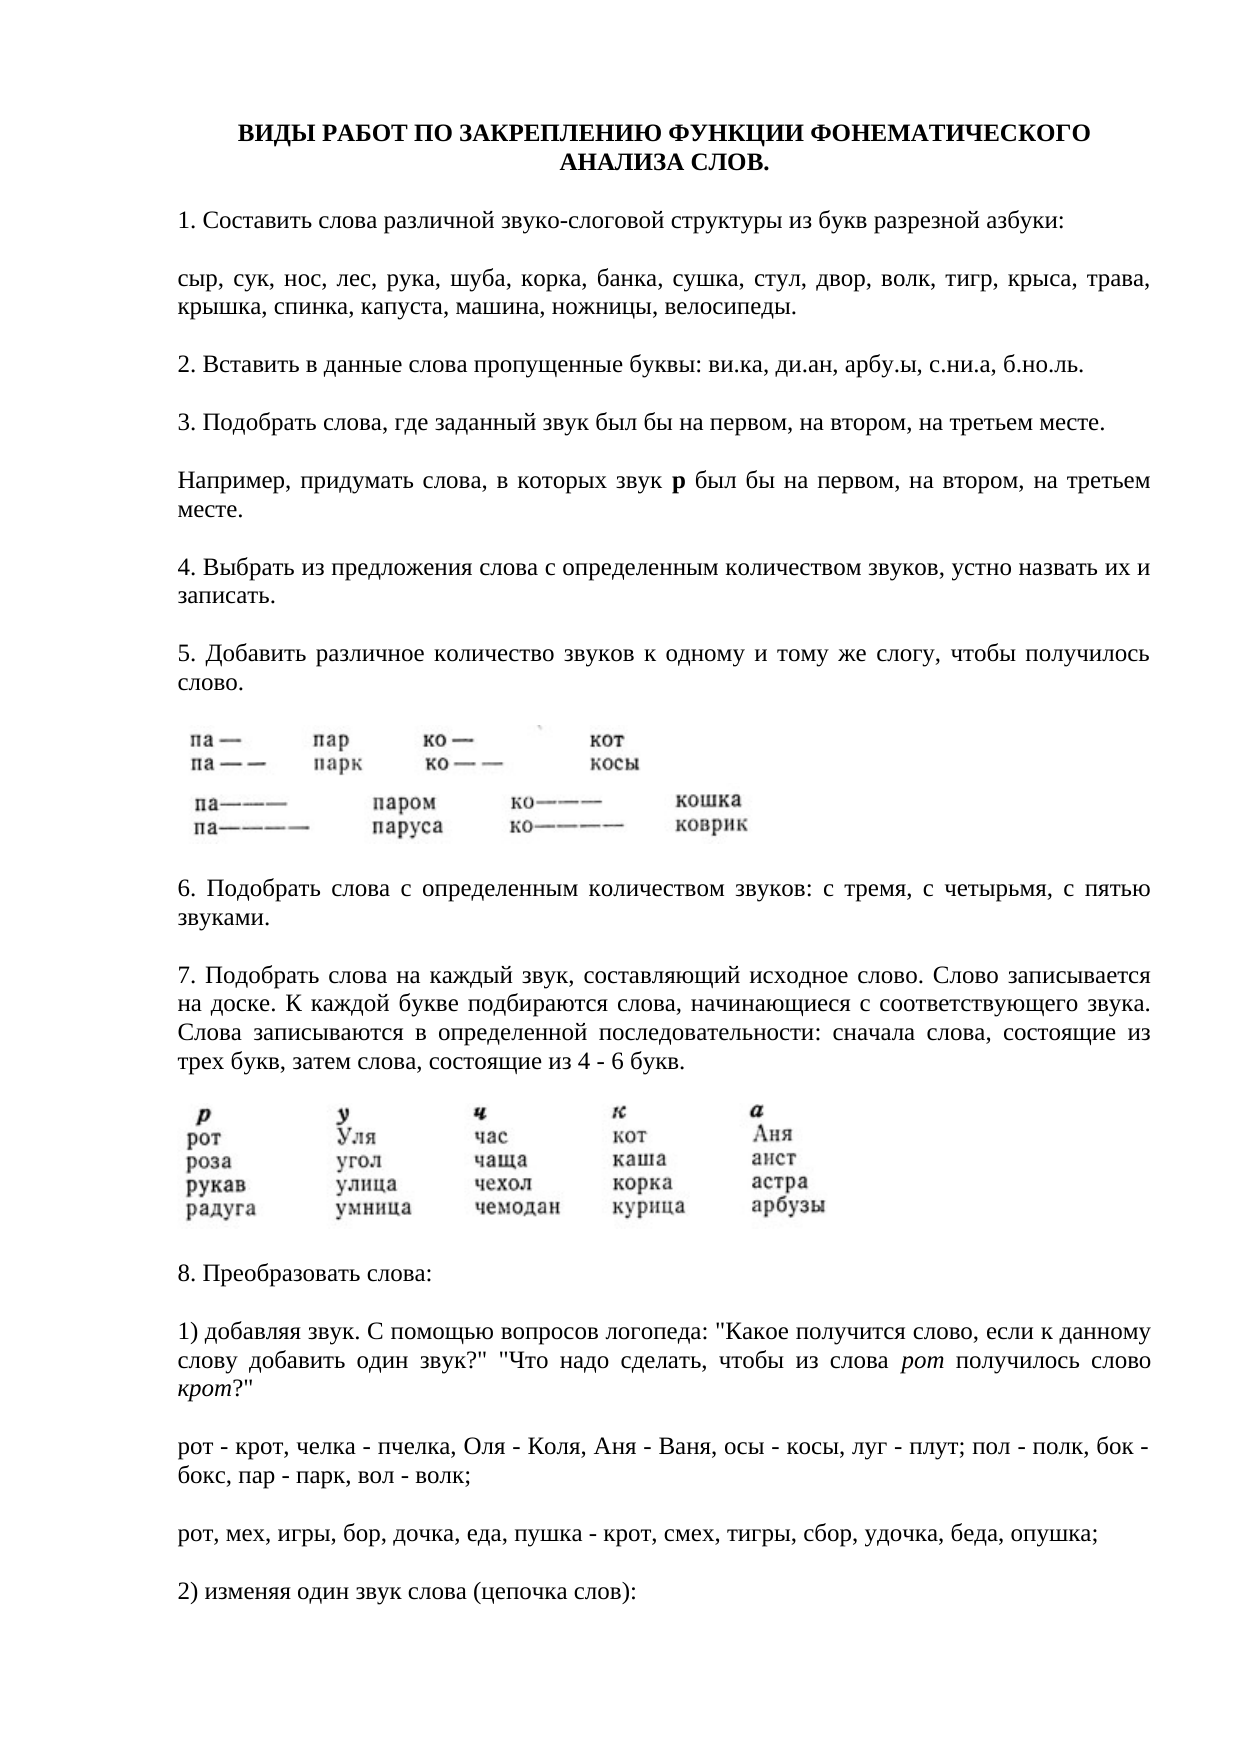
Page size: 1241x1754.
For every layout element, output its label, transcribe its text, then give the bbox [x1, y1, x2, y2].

text 1. Составить слова различной звуко-слоговой структуры из букв разрезной азбуки: [177, 205, 1152, 233]
text 4. Выбрать из предложения слова с определенным количеством звуков, устно назвать их и записать. [177, 552, 1152, 609]
text ВИДЫ РАБОТ ПО ЗАКРЕПЛЕНИЮ ФУНКЦИИ ФОНЕМАТИЧЕСКОГО АНАЛИЗА СЛОВ. [177, 118, 1152, 176]
text 2) изменяя один звук слова (цепочка слов): [177, 1576, 1152, 1605]
text 7. Подобрать слова на каждый звук, составляющий исходное слово. Слово записывается на доске. К каждой букве подбираются слова, начинающиеся с соответствующего звука. Слова записываются в определенной последовательности: сначала слова, состоящие из трех букв, затем слова, состоящие из 4 - 6 букв. [177, 960, 1152, 1075]
text рот, мех, игры, бор, дочка, еда, пушка - крот, смех, тигры, сбор, удочка, беда, опушка; [177, 1518, 1152, 1547]
text 6. Подобрать слова с определенным количеством звуков: с тремя, с четырьмя, с пятью звуками. [177, 873, 1152, 931]
text 5. Добавить различное количество звуков к одному и тому же слогу, чтобы получилось слово. [177, 638, 1152, 696]
text 3. Подобрать слова, где заданный звук был бы на первом, на втором, на третьем месте. [177, 407, 1152, 436]
text 8. Преобразовать слова: [177, 1258, 1152, 1287]
picture [177, 1103, 837, 1229]
text рот - крот, челка - пчелка, Оля - Коля, Аня - Ваня, осы - косы, луг - плут; пол - полк, бок - бокс, пар - парк, вол - волк; [177, 1431, 1152, 1489]
text Например, придумать слова, в которых звук р был бы на первом, на втором, на третьем месте. [177, 465, 1152, 523]
text 2. Вставить в данные слова пропущенные буквы: ви.ка, ди.ан, арбу.ы, с.ни.а, б.но.ль. [177, 349, 1152, 378]
text 1) добавляя звук. С помощью вопросов логопеда: "Какое получится слово, если к данному слову добавить один звук?" "Что надо сделать, чтобы из слова рот получилось слово крот?" [177, 1316, 1152, 1402]
text сыр, сук, нос, лес, рука, шуба, корка, банка, сушка, стул, двор, волк, тигр, крыса, трава, крышка, спинка, капуста, машина, ножницы, велосипеды. [177, 263, 1152, 320]
picture [177, 725, 768, 844]
